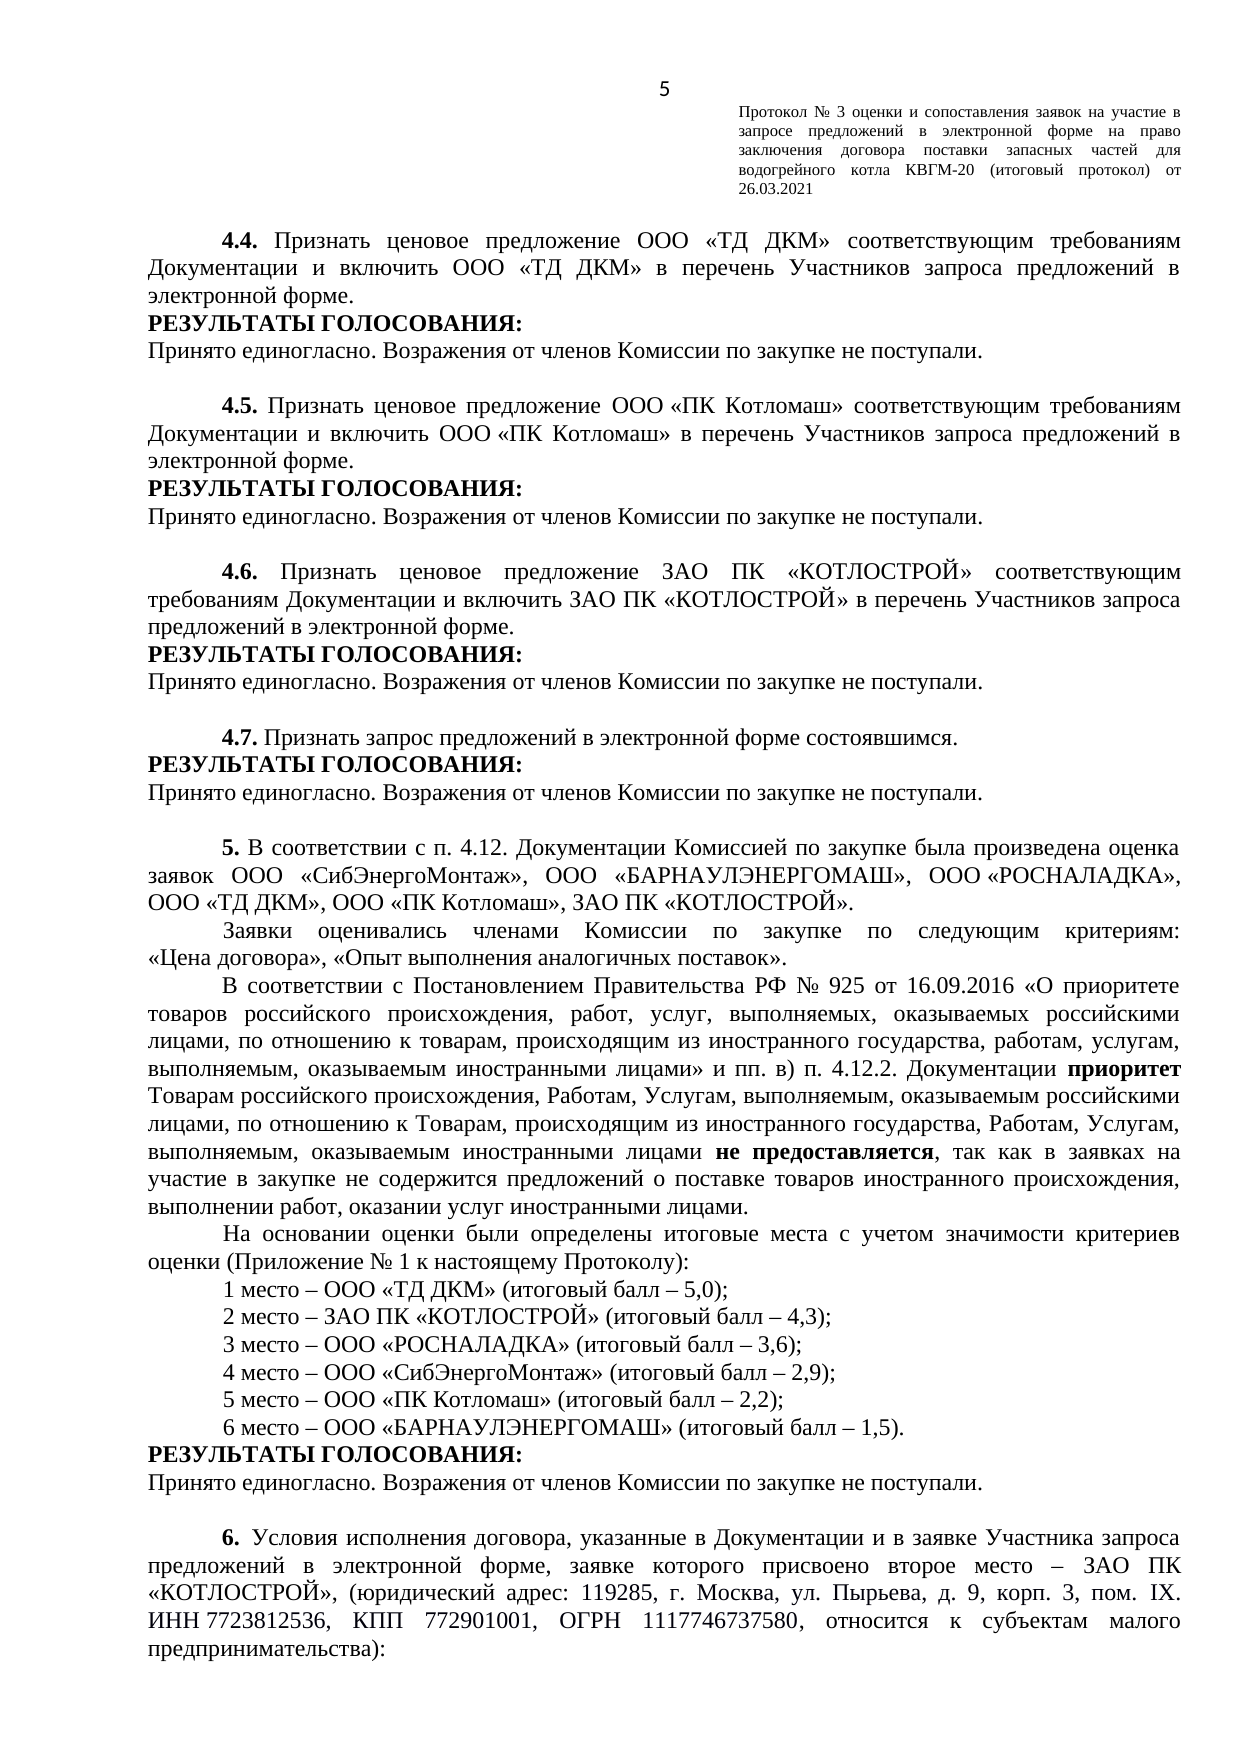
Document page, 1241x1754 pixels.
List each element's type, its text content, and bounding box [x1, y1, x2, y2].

list Заявки оценивались членами Комиссии по закупке по следующим критериям: «Цена договора», «Опыт выполнения аналогичных поставок». [148, 916, 1181, 971]
list Условия исполнения договора, указанные в Документации и в заявке Участника запроса предложений в электронной форме, заявке которого присвоено второе место – ЗАО ПК «КОТЛОСТРОЙ», (юридический адрес: 119285, г. Москва, ул. Пырьева, д. 9, корп. 3, пом. IX. ИНН 7723812536, КПП 772901001, ОГРН 1117746737580, относится к субъектам малого предпринимательства): [148, 1523, 1181, 1661]
text 4.5. Признать ценовое предложение ООО «ПК Котломаш» соответствующим требованиям Документации и включить ООО «ПК Котломаш» в перечень Участников запроса предложений в электронной форме. [148, 391, 1181, 474]
text 1 место – ООО «ТД ДКМ» (итоговый балл – 5,0); [148, 1275, 1181, 1302]
text 3 место – ООО «РОСНАЛАДКА» (итоговый балл – 3,6); [148, 1330, 1181, 1357]
text РЕЗУЛЬТАТЫ ГОЛОСОВАНИЯ: [148, 1440, 1181, 1468]
text 6 место – ООО «БАРНАУЛЭНЕРГОМАШ» (итоговый балл – 1,5). [148, 1413, 1181, 1440]
text 4 место – ООО «СибЭнергоМонтаж» (итоговый балл – 2,9); [148, 1357, 1181, 1385]
text РЕЗУЛЬТАТЫ ГОЛОСОВАНИЯ: [148, 308, 1181, 336]
list 5. В соответствии с п. 4.12. Документации Комиссией по закупке была произведена оценка заявок ООО «СибЭнергоМонтаж», ООО «БАРНАУЛЭНЕРГОМАШ», ООО «РОСНАЛАДКА», ООО «ТД ДКМ», ООО «ПК Котломаш», ЗАО ПК «КОТЛОСТРОЙ». [148, 833, 1181, 916]
text Принято единогласно. Возражения от членов Комиссии по закупке не поступали. [148, 667, 1181, 695]
text 4.4. Признать ценовое предложение ООО «ТД ДКМ» соответствующим требованиям Документации и включить ООО «ТД ДКМ» в перечень Участников запроса предложений в электронной форме. [148, 226, 1181, 308]
text РЕЗУЛЬТАТЫ ГОЛОСОВАНИЯ: [148, 750, 1181, 778]
text 2 место – ЗАО ПК «КОТЛОСТРОЙ» (итоговый балл – 4,3); [148, 1302, 1181, 1330]
text В соответствии с Постановлением Правительства РФ № 925 от 16.09.2016 «О приоритете товаров российского происхождения, работ, услуг, выполняемых, оказываемых российскими лицами, по отношению к товарам, происходящим из иностранного государства, работам, услугам, выполняемым, оказываемым иностранными лицами» и пп. в) п. 4.12.2. Документации приоритет Товарам российского происхождения, Работам, Услугам, выполняемым, оказываемым российскими лицами, по отношению к Товарам, происходящим из иностранного государства, Работам, Услугам, выполняемым, оказываемым иностранными лицами не предоставляется, так как в заявках на участие в закупке не содержится предложений о поставке товаров иностранного происхождения, выполнении работ, оказании услуг иностранными лицами. [148, 971, 1181, 1219]
text Принято единогласно. Возражения от членов Комиссии по закупке не поступали. [148, 336, 1181, 364]
text 5 место – ООО «ПК Котломаш» (итоговый балл – 2,2); [148, 1385, 1181, 1413]
text Принято единогласно. Возражения от членов Комиссии по закупке не поступали. [148, 502, 1181, 529]
text 4.7. Признать запрос предложений в электронной форме состоявшимся. [148, 723, 1181, 750]
text 4.6. Признать ценовое предложение ЗАО ПК «КОТЛОСТРОЙ» соответствующим требованиям Документации и включить ЗАО ПК «КОТЛОСТРОЙ» в перечень Участников запроса предложений в электронной форме. [148, 557, 1181, 640]
text Принято единогласно. Возражения от членов Комиссии по закупке не поступали. [148, 778, 1181, 805]
text РЕЗУЛЬТАТЫ ГОЛОСОВАНИЯ: [148, 474, 1181, 502]
text РЕЗУЛЬТАТЫ ГОЛОСОВАНИЯ: [148, 640, 1181, 667]
text На основании оценки были определены итоговые места с учетом значимости критериев оценки (Приложение № 1 к настоящему Протоколу): [148, 1219, 1181, 1275]
text Принято единогласно. Возражения от членов Комиссии по закупке не поступали. [148, 1468, 1181, 1496]
